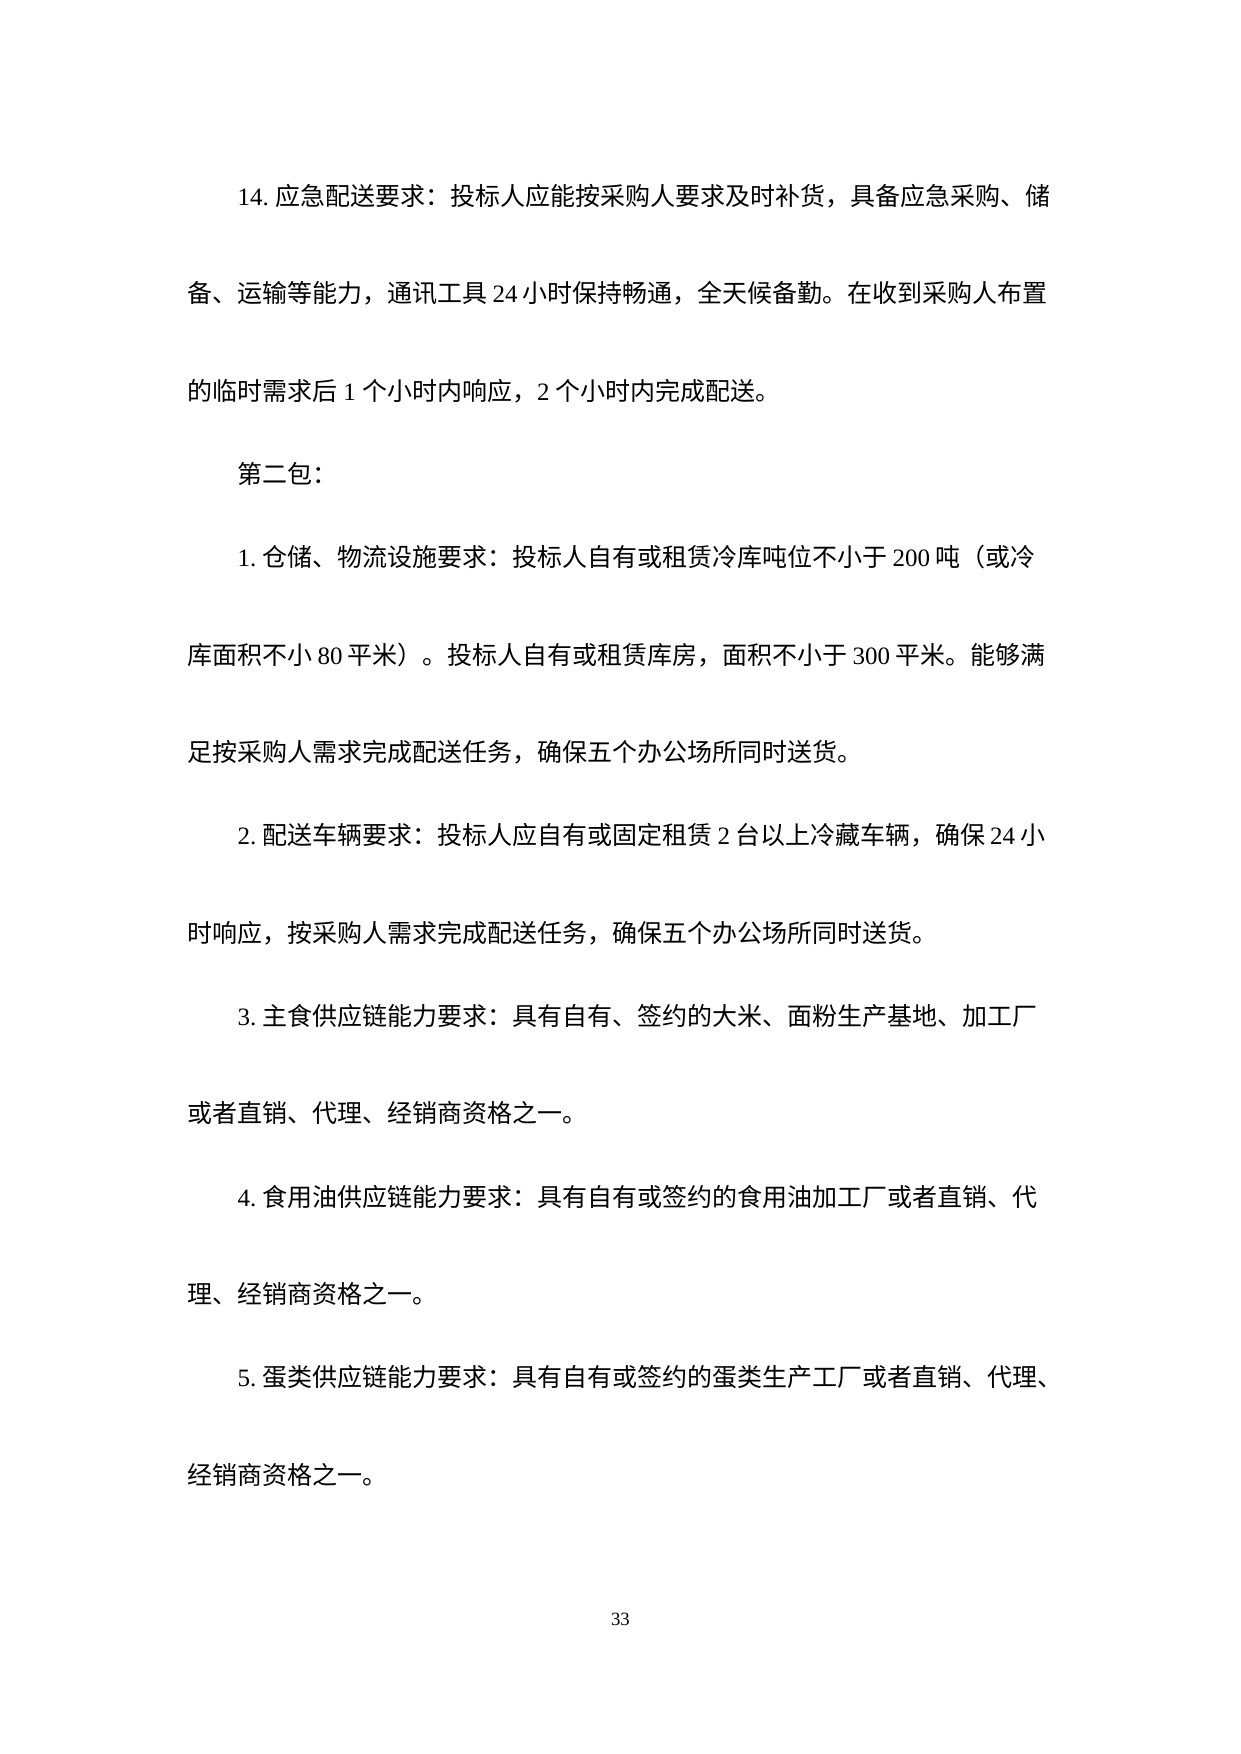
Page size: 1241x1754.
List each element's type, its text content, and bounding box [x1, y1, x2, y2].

text 14. 应急配送要求：投标人应能按采购人要求及时补货，具备应急采购、储备、运输等能力，通讯工具24小时保持畅通，全天候备勤。在收到采购人布置的临时需求后 1 个小时内响应，2 个小时内完成配送。 [187, 162, 1053, 422]
text 4. 食用油供应链能力要求：具有自有或签约的食用油加工厂或者直销、代理、经销商资格之一。 [187, 1163, 1053, 1325]
text 2. 配送车辆要求：投标人应自有或固定租赁2台以上冷藏车辆，确保24小时响应，按采购人需求完成配送任务，确保五个办公场所同时送货。 [187, 801, 1053, 964]
text 5. 蛋类供应链能力要求：具有自有或签约的蛋类生产工厂或者直销、代理、经销商资格之一。 [187, 1343, 1053, 1506]
text 1. 仓储、物流设施要求：投标人自有或租赁冷库吨位不小于200吨（或冷库面积不小80平米）。投标人自有或租赁库房，面积不小于300平米。能够满足按采购人需求完成配送任务，确保五个办公场所同时送货。 [187, 523, 1053, 783]
text 3. 主食供应链能力要求：具有自有、签约的大米、面粉生产基地、加工厂或者直销、代理、经销商资格之一。 [187, 982, 1053, 1144]
text 第二包： [187, 440, 1053, 505]
